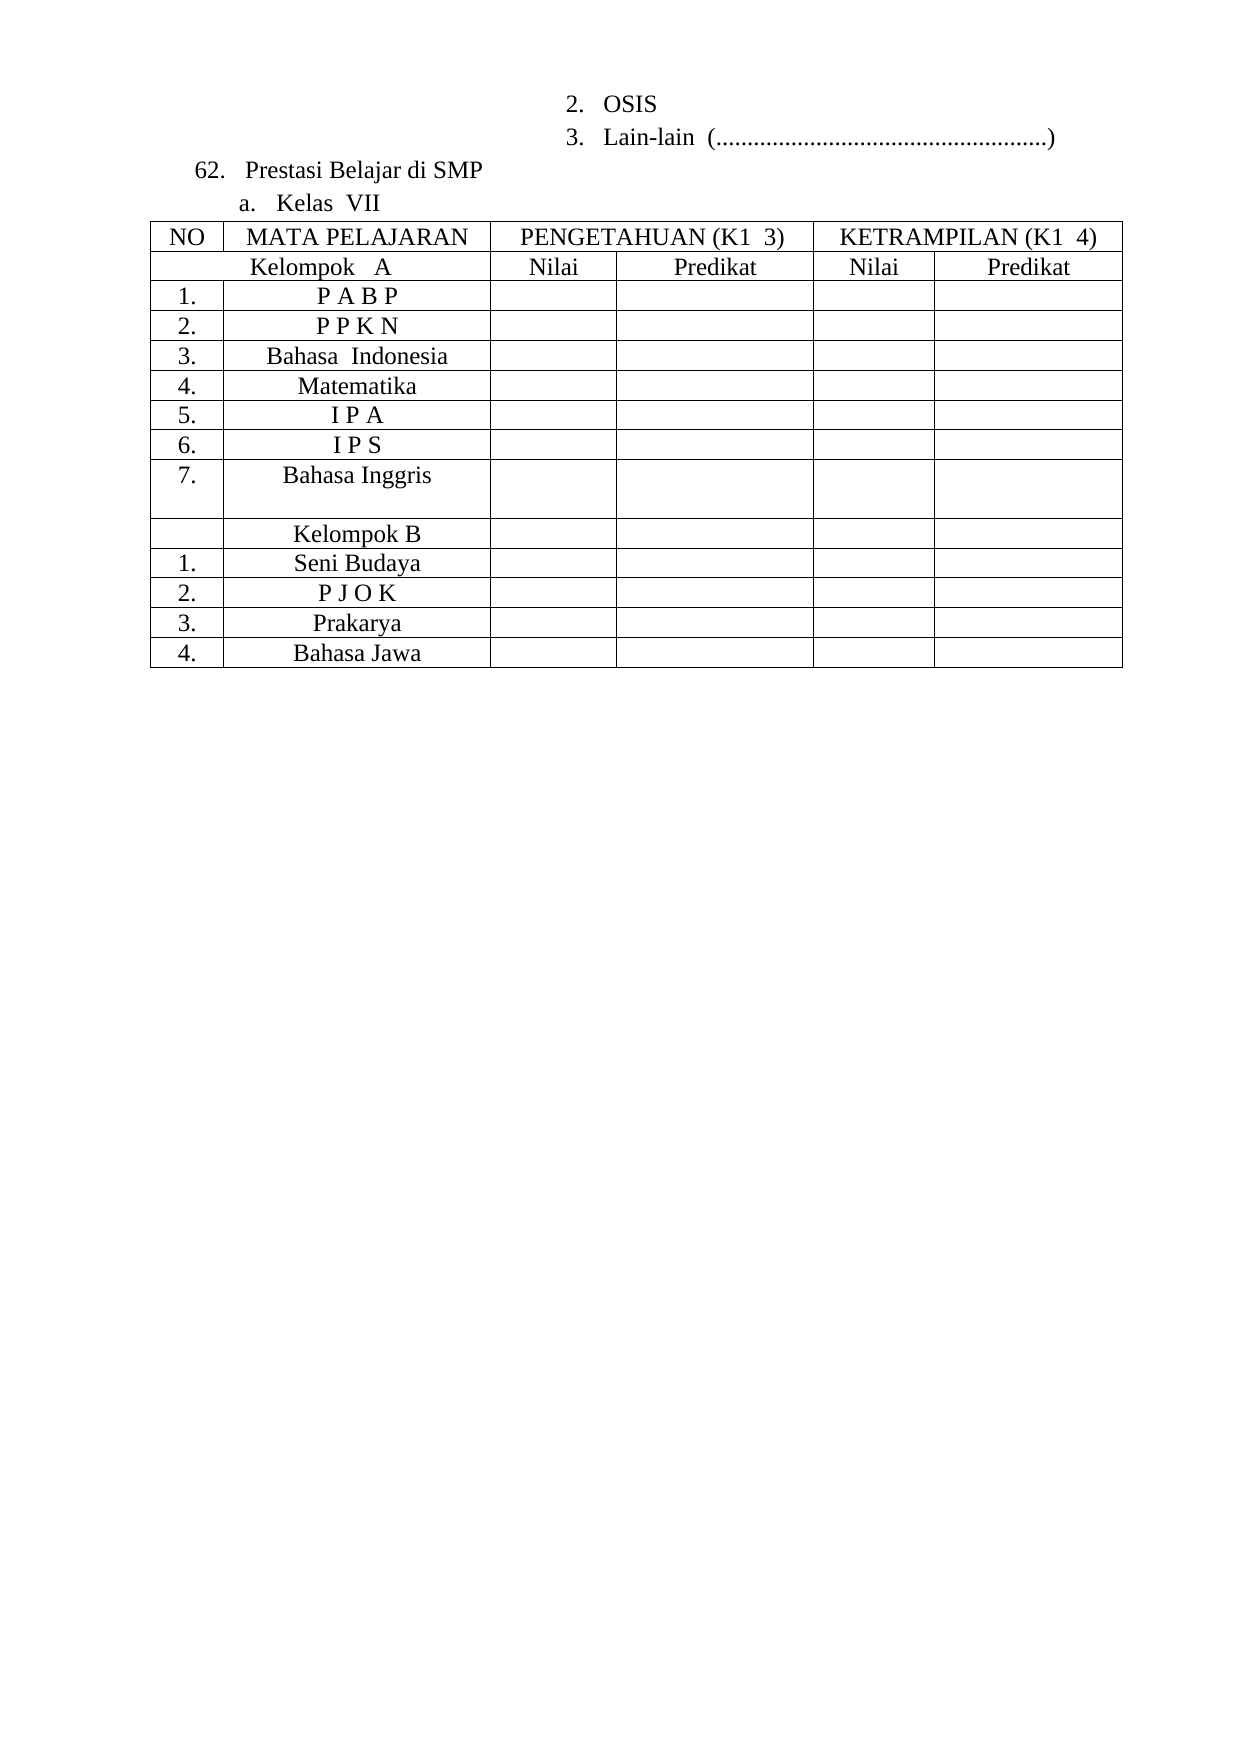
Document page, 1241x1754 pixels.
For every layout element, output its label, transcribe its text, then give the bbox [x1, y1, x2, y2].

table_cell 4. [151, 638, 223, 667]
table_cell 4. [151, 371, 223, 399]
table_cell 1. [151, 281, 223, 310]
table_cell Matematika [224, 371, 490, 399]
table_cell Nilai [814, 252, 934, 280]
table_cell [491, 281, 616, 310]
table_cell 6. [151, 430, 223, 459]
table_cell [814, 460, 934, 518]
table_cell [617, 460, 813, 518]
table_cell 2. [151, 578, 223, 607]
table_cell Bahasa Jawa [224, 638, 490, 667]
table_cell Bahasa Indonesia [224, 341, 490, 370]
table_cell [617, 281, 813, 310]
table_cell [814, 519, 934, 547]
table_cell [935, 281, 1122, 310]
table_cell [935, 430, 1122, 459]
table_cell [491, 311, 616, 340]
table_cell [935, 578, 1122, 607]
table_cell Seni Budaya [224, 549, 490, 577]
table_cell [617, 401, 813, 429]
table_cell [814, 578, 934, 607]
table_cell [814, 430, 934, 459]
table_cell [617, 608, 813, 637]
table_cell [814, 549, 934, 577]
table_cell Predikat [935, 252, 1122, 280]
table_cell [617, 638, 813, 667]
table_cell Bahasa Inggris [224, 460, 490, 518]
table_cell [935, 638, 1122, 667]
table_cell [814, 401, 934, 429]
list Lain-lain (.....................................................) [566, 122, 1122, 150]
table_cell [814, 371, 934, 399]
table_cell 2. [151, 311, 223, 340]
table_cell [935, 460, 1122, 518]
table_cell [491, 401, 616, 429]
table_cell 5. [151, 401, 223, 429]
table_cell Kelompok A [151, 252, 490, 280]
table_header PENGETAHUAN (K1 3) [491, 222, 813, 251]
table_cell [617, 549, 813, 577]
table_cell [935, 371, 1122, 399]
table_cell Kelompok B [224, 519, 490, 547]
table_cell [491, 430, 616, 459]
table_cell [935, 401, 1122, 429]
table_cell Prakarya [224, 608, 490, 637]
table_cell [617, 578, 813, 607]
table_cell 7. [151, 460, 223, 518]
table_cell [617, 371, 813, 399]
table_cell [814, 638, 934, 667]
table_cell [491, 341, 616, 370]
table_cell P A B P [224, 281, 490, 310]
table_cell 3. [151, 341, 223, 370]
table_cell [814, 341, 934, 370]
table_cell I P A [224, 401, 490, 429]
table_cell [814, 281, 934, 310]
table_cell [491, 638, 616, 667]
table_cell [491, 549, 616, 577]
list OSIS [566, 89, 1122, 117]
table_cell Nilai [491, 252, 616, 280]
table_cell [935, 608, 1122, 637]
table_cell [814, 311, 934, 340]
table_cell [935, 341, 1122, 370]
table_header KETRAMPILAN (K1 4) [814, 222, 1122, 251]
table_cell [935, 311, 1122, 340]
table_cell Predikat [617, 252, 813, 280]
table_cell [617, 430, 813, 459]
table_cell [151, 519, 223, 547]
table_cell I P S [224, 430, 490, 459]
table_header MATA PELAJARAN [224, 222, 490, 251]
list Kelas VII [239, 188, 1122, 216]
table_cell P J O K [224, 578, 490, 607]
table_cell [491, 460, 616, 518]
table_cell [814, 608, 934, 637]
table_cell [617, 341, 813, 370]
table_cell 1. [151, 549, 223, 577]
table_cell [617, 311, 813, 340]
table_cell [491, 608, 616, 637]
table_cell [491, 578, 616, 607]
table_cell [935, 549, 1122, 577]
table_cell [491, 371, 616, 399]
table_cell [935, 519, 1122, 547]
table_cell [617, 519, 813, 547]
list Prestasi Belajar di SMP [194, 155, 1122, 183]
table_cell P P K N [224, 311, 490, 340]
table_cell 3. [151, 608, 223, 637]
table_header NO [151, 222, 223, 251]
table_cell [491, 519, 616, 547]
